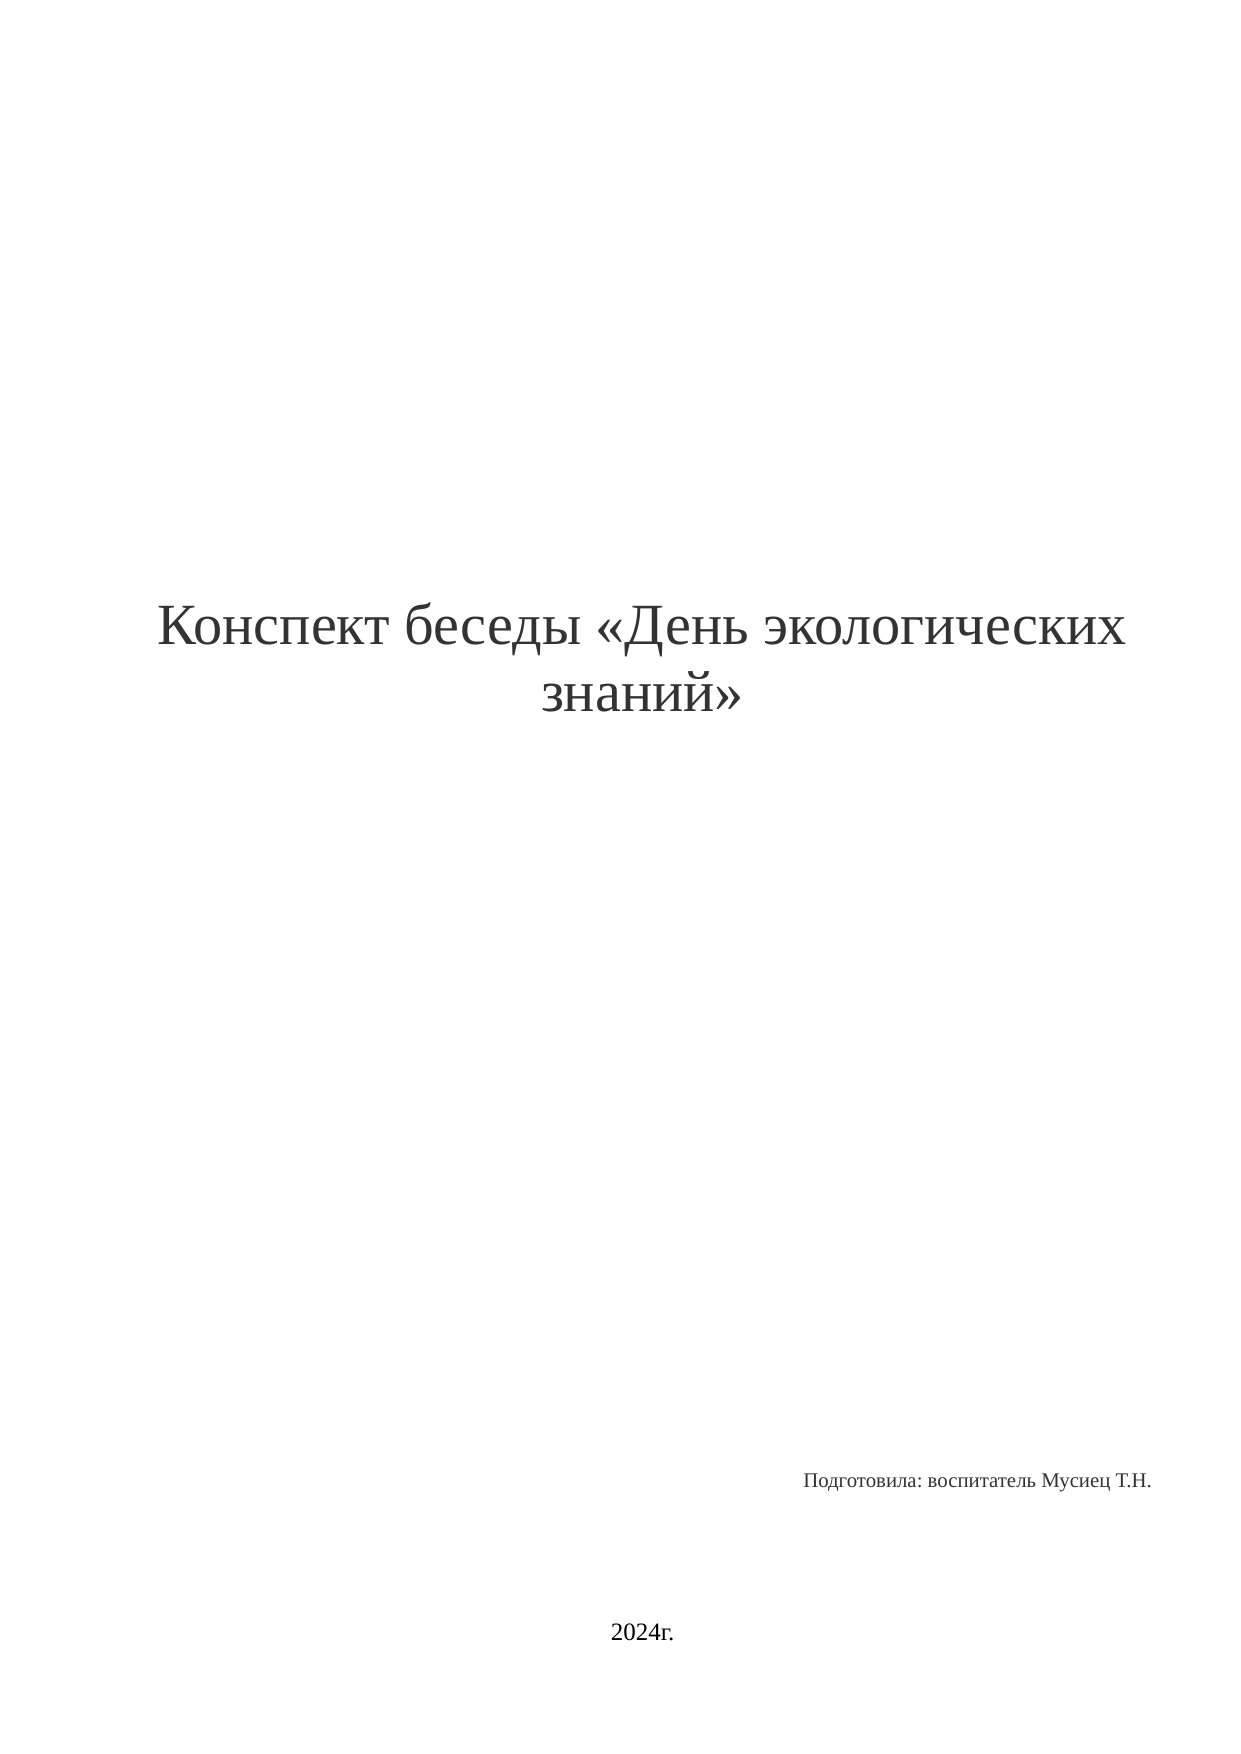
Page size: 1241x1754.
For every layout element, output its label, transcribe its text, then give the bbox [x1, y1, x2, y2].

text Подготовила: воспитатель Мусиец Т.Н. [133, 1462, 1152, 1492]
text Конспект беседы «День экологических знаний» [133, 589, 1152, 724]
text 2024г. [133, 1616, 1152, 1646]
